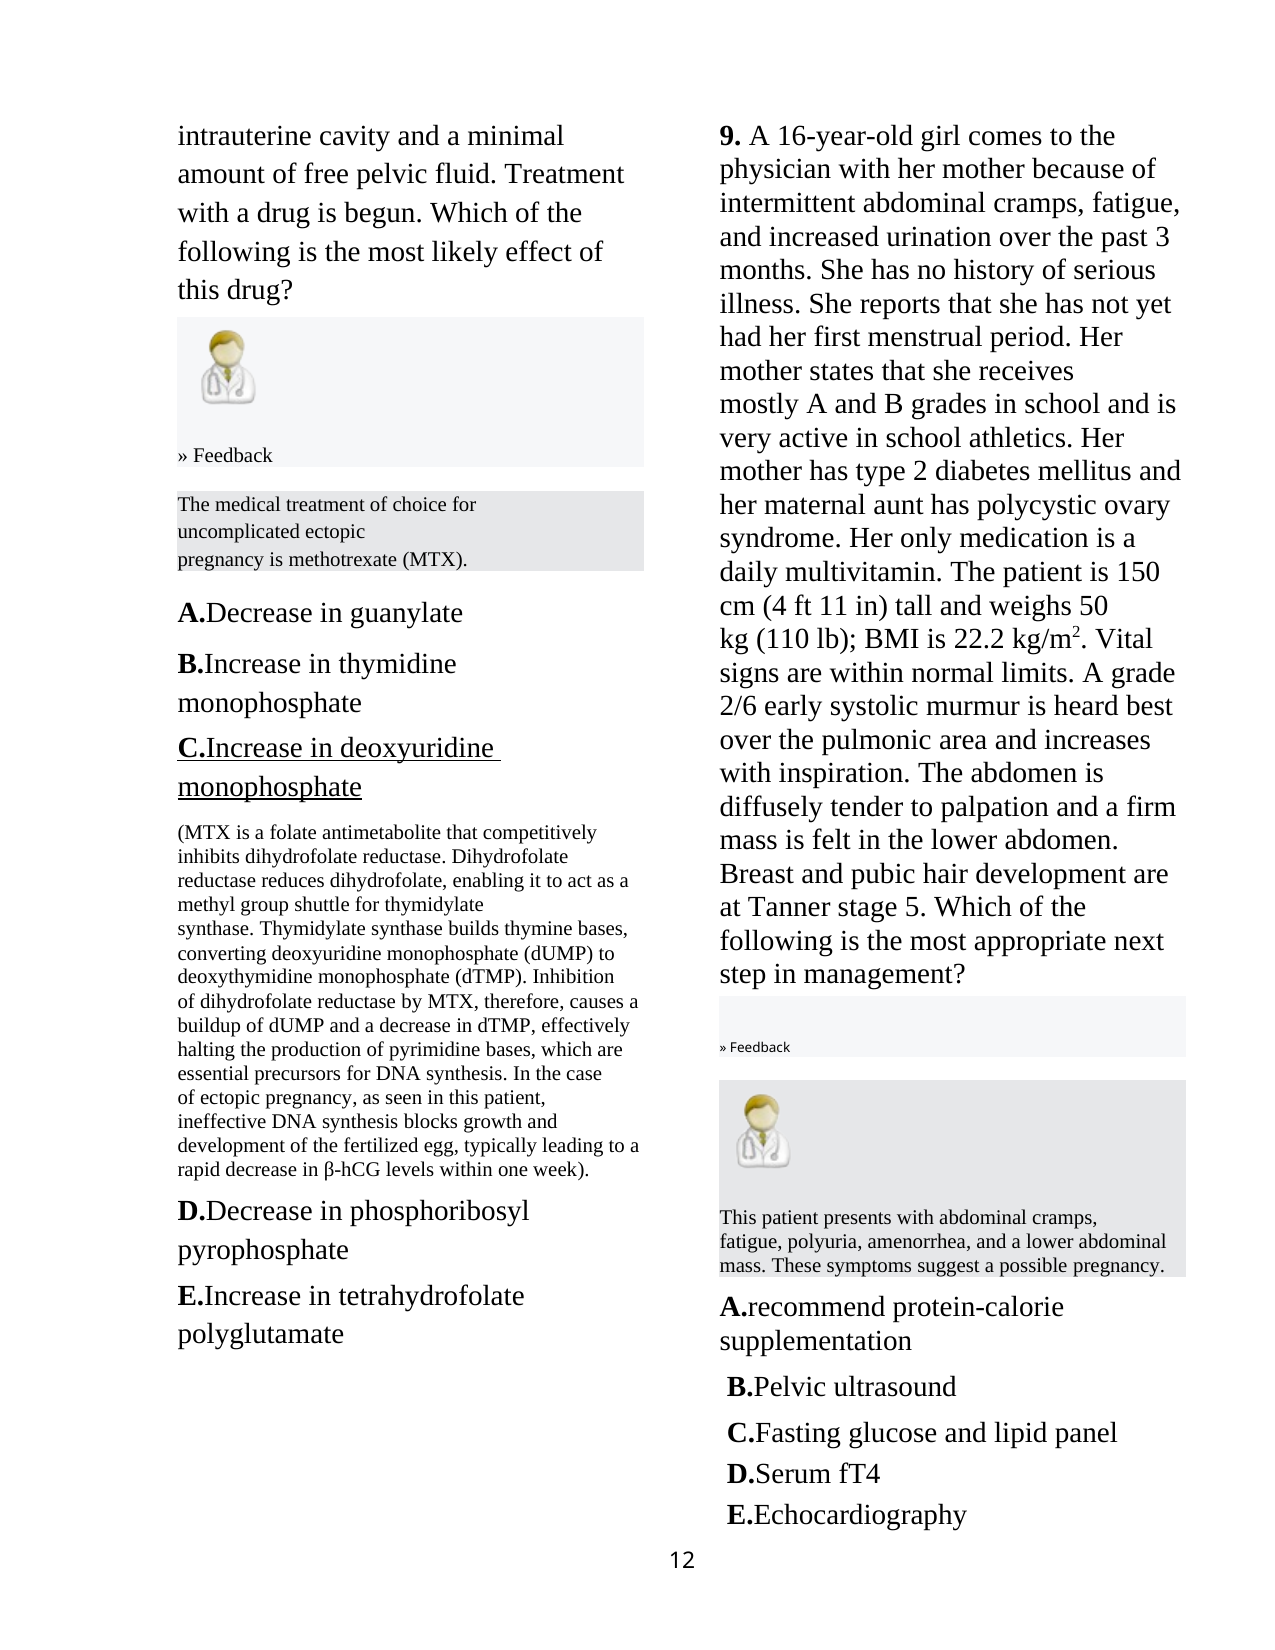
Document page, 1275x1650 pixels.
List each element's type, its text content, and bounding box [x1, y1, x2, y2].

text The medical treatment of choice for uncomplicated ectopic pregnancy is methotrexate (MTX). [177, 491, 644, 571]
text D.Decrease in phosphoribosyl pyrophosphate [177, 1193, 644, 1266]
text B.Increase in thymidine monophosphate [177, 646, 644, 718]
text A.Decrease in guanylate [177, 595, 644, 629]
text (MTX is a folate antimetabolite that competitively inhibits dihydrofolate reductase. Dihydrofolate reductase reduces dihydrofolate, enabling it to act as a methyl group shuttle for thymidylate synthase. Thymidylate synthase builds thymine bases, converting deoxyuridine monophosphate (dUMP) to deoxythymidine monophosphate (dTMP). Inhibition of dihydrofolate reductase by MTX, therefore, causes a buildup of dUMP and a decrease in dTMP, effectively halting the production of pyrimidine bases, which are essential precursors for DNA synthesis. In the case of ectopic pregnancy, as seen in this patient, ineffective DNA synthesis blocks growth and development of the fertilized egg, typically leading to a rapid decrease in β-hCG levels within one week). [177, 820, 644, 1181]
picture [184, 317, 272, 416]
text D.Serum fT4 [719, 1456, 1186, 1489]
text C.Increase in deoxyuridine monophosphate [177, 731, 644, 803]
text » Feedback [177, 443, 644, 467]
text » Feedback [719, 1038, 1186, 1057]
text E.Echocardiography [719, 1497, 1186, 1530]
text C.Fasting glucose and lipid panel [719, 1415, 1186, 1449]
text This patient presents with abdominal cramps, fatigue, polyuria, amenorrhea, and a lower abdominal mass. These symptoms suggest a possible pregnancy. [719, 1205, 1186, 1277]
text B.Pelvic ultrasound [719, 1369, 1186, 1403]
text A.recommend protein-calorie supplementation [719, 1289, 1186, 1357]
text 9. A 16-year-old girl comes to the physician with her mother because of intermittent abdominal cramps, fatigue, and increased urination over the past 3 months. She has no history of serious illness. She reports that she has not yet had her first menstrual period. Her mother states that she receives mostly A and B grades in school and is very active in school athletics. Her mother has type 2 diabetes mellitus and her maternal aunt has polycystic ovary syndrome. Her only medication is a daily multivitamin. The patient is 150 cm (4 ft 11 in) tall and weighs 50 kg (110 lb); BMI is 22.2 kg/m2. Vital signs are within normal limits. A grade 2/6 early systolic murmur is heard best over the pulmonic area and increases with inspiration. The abdomen is diffusely tender to palpation and a firm mass is felt in the lower abdomen. Breast and pubic hair development are at Tanner stage 5. Which of the following is the most appropriate next step in management? [719, 118, 1186, 990]
picture [719, 1080, 807, 1180]
text E.Increase in tetrahydrofolate polyglutamate [177, 1278, 644, 1350]
